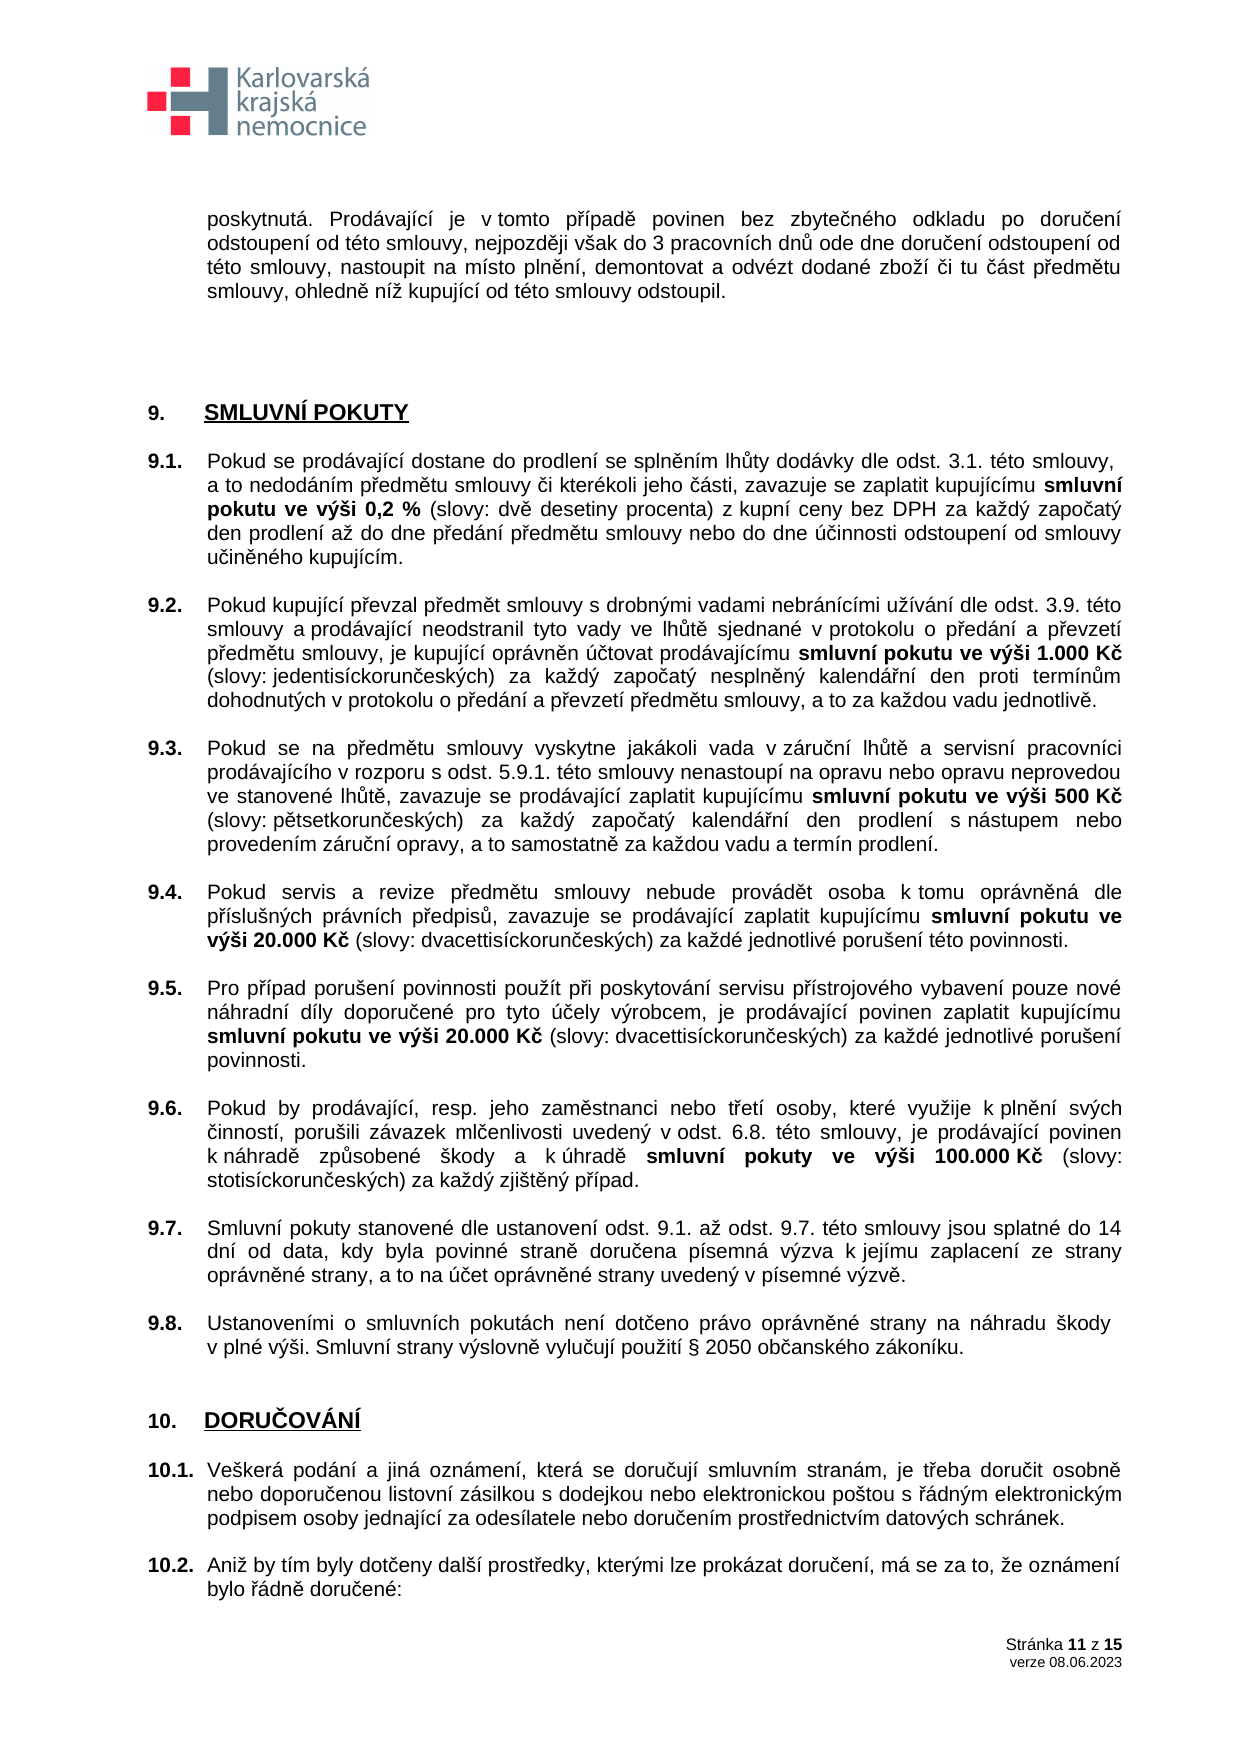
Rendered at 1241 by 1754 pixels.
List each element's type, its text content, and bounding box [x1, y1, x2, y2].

subtitle Ustanoveními o smluvních pokutách není dotčeno právo oprávněné strany na náhradu škody v plné výši. Smluvní strany výslovně vylučují použití § 2050 občanského zákoníku. [148, 1311, 1122, 1359]
subtitle Pro případ porušení povinnosti použít při poskytování servisu přístrojového vybavení pouze nové náhradní díly doporučené pro tyto účely výrobcem, je prodávající povinen zaplatit kupujícímu smluvní pokutu ve výši 20.000 Kč (slovy: dvacettisíckorunčeských) za každé jednotlivé porušení povinnosti. [148, 976, 1122, 1072]
list DORUČOVÁNÍ [148, 1407, 1122, 1433]
subtitle Pokud kupující převzal předmět smlouvy s drobnými vadami nebránícími užívání dle odst. 3.9. této smlouvy a prodávající neodstranil tyto vady ve lhůtě sjednané v protokolu o předání a převzetí předmětu smlouvy, je kupující oprávněn účtovat prodávajícímu smluvní pokutu ve výši 1.000 Kč (slovy: jedentisíckorunčeských) za každý započatý nesplněný kalendářní den proti termínům dohodnutých v protokolu o předání a převzetí předmětu smlouvy, a to za každou vadu jednotlivě. [148, 592, 1122, 712]
subtitle Pokud se prodávající dostane do prodlení se splněním lhůty dodávky dle odst. 3.1. této smlouvy, a to nedodáním předmětu smlouvy či kterékoli jeho části, zavazuje se zaplatit kupujícímu smluvní pokutu ve výši 0,2 % (slovy: dvě desetiny procenta) z kupní ceny bez DPH za každý započatý den prodlení až do dne předání předmětu smlouvy nebo do dne účinnosti odstoupení od smlouvy učiněného kupujícím. [148, 449, 1122, 568]
subtitle Pokud by prodávající, resp. jeho zaměstnanci nebo třetí osoby, které využije k plnění svých činností, porušili závazek mlčenlivosti uvedený v odst. 6.8. této smlouvy, je prodávající povinen k náhradě způsobené škody a k úhradě smluvní pokuty ve výši 100.000 Kč (slovy: stotisíckorunčeských) za každý zjištěný případ. [148, 1096, 1122, 1191]
subtitle Smluvní pokuty stanovené dle ustanovení odst. 9.1. až odst. 9.7. této smlouvy jsou splatné do 14 dní od data, kdy byla povinné straně doručena písemná výzva k jejímu zaplacení ze strany oprávněné strany, a to na účet oprávněné strany uvedený v písemné výzvě. [148, 1215, 1122, 1287]
subtitle Veškerá podání a jiná oznámení, která se doručují smluvním stranám, je třeba doručit osobně nebo doporučenou listovní zásilkou s dodejkou nebo elektronickou poštou s řádným elektronickým podpisem osoby jednající za odesílatele nebo doručením prostřednictvím datových schránek. [148, 1457, 1122, 1529]
subtitle Aniž by tím byly dotčeny další prostředky, kterými lze prokázat doručení, má se za to, že oznámení bylo řádně doručené: [148, 1553, 1122, 1601]
subtitle Pokud se na předmětu smlouvy vyskytne jakákoli vada v záruční lhůtě a servisní pracovníci prodávajícího v rozporu s odst. 5.9.1. této smlouvy nenastoupí na opravu nebo opravu neprovedou ve stanovené lhůtě, zavazuje se prodávající zaplatit kupujícímu smluvní pokutu ve výši 500 Kč (slovy: pětsetkorunčeských) za každý započatý kalendářní den prodlení s nástupem nebo provedením záruční opravy, a to samostatně za každou vadu a termín prodlení. [148, 736, 1122, 856]
subtitle Pokud servis a revize předmětu smlouvy nebude provádět osoba k tomu oprávněná dle příslušných právních předpisů, zavazuje se prodávající zaplatit kupujícímu smluvní pokutu ve výši 20.000 Kč (slovy: dvacettisíckorunčeských) za každé jednotlivé porušení této povinnosti. [148, 880, 1122, 952]
picture [147, 67, 373, 136]
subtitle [148, 207, 1122, 303]
subtitle SMLUVNÍ POKUTY [148, 398, 1122, 425]
